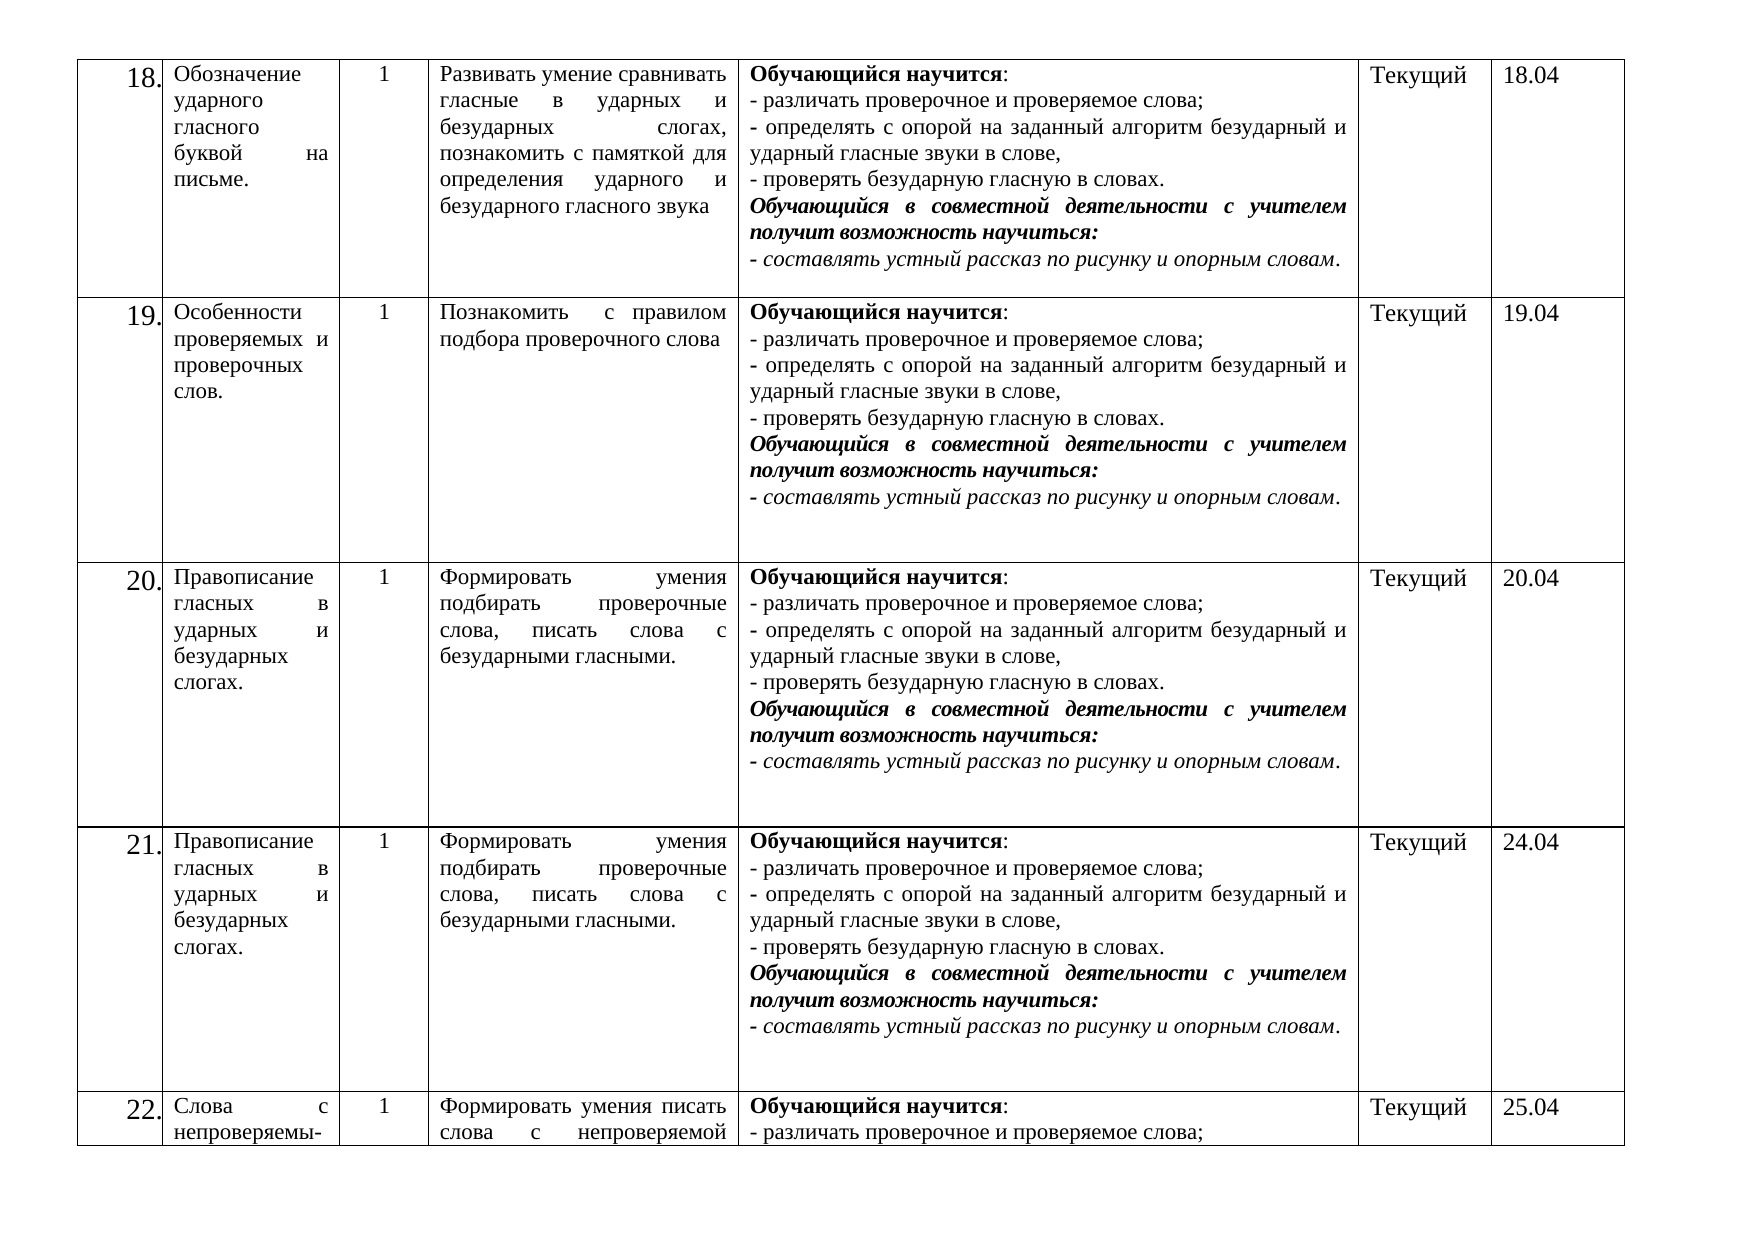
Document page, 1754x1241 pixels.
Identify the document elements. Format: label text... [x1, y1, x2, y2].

table_cell [78, 298, 162, 562]
table_cell 1 [340, 298, 428, 562]
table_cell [163, 1092, 339, 1145]
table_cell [739, 1092, 1358, 1145]
table_cell [78, 1092, 162, 1145]
table_cell 25.04 [1492, 1092, 1624, 1145]
table_cell [78, 563, 162, 826]
table_cell 1 [340, 60, 428, 297]
table_cell 19.04 [1492, 298, 1624, 562]
table_cell Особенности проверяемых и проверочных слов. [163, 298, 339, 562]
table_cell [78, 828, 162, 1091]
table_cell Развивать умение сравнивать гласные в ударных и безударных слогах, познакомить с памяткой для определения ударного и безударного гласного звука [429, 60, 738, 297]
table_cell Обозначение ударного гласного буквой на письме. [163, 60, 339, 297]
table_cell [78, 60, 162, 297]
table_cell Текущий [1359, 828, 1491, 1091]
table_cell 1 [340, 563, 428, 826]
table_cell Текущий [1359, 563, 1491, 826]
table_cell Текущий [1359, 60, 1491, 297]
table_cell Текущий [1359, 1092, 1491, 1145]
table_cell 24.04 [1492, 828, 1624, 1091]
table_cell 20.04 [1492, 563, 1624, 826]
table_cell Правописание гласных в ударных и безударных слогах. [163, 828, 339, 1091]
table_cell 1 [340, 1092, 428, 1145]
table_cell Формировать умения подбирать проверочные слова, писать слова с безударными гласными. [429, 828, 738, 1091]
table_cell Познакомить с правилом подбора проверочного слова [429, 298, 738, 562]
table_cell Текущий [1359, 298, 1491, 562]
table_cell 18.04 [1492, 60, 1624, 297]
table_cell 1 [340, 828, 428, 1091]
table_cell Формировать умения подбирать проверочные слова, писать слова с безударными гласными. [429, 563, 738, 826]
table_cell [429, 1092, 738, 1145]
table_cell Правописание гласных в ударных и безударных слогах. [163, 563, 339, 826]
